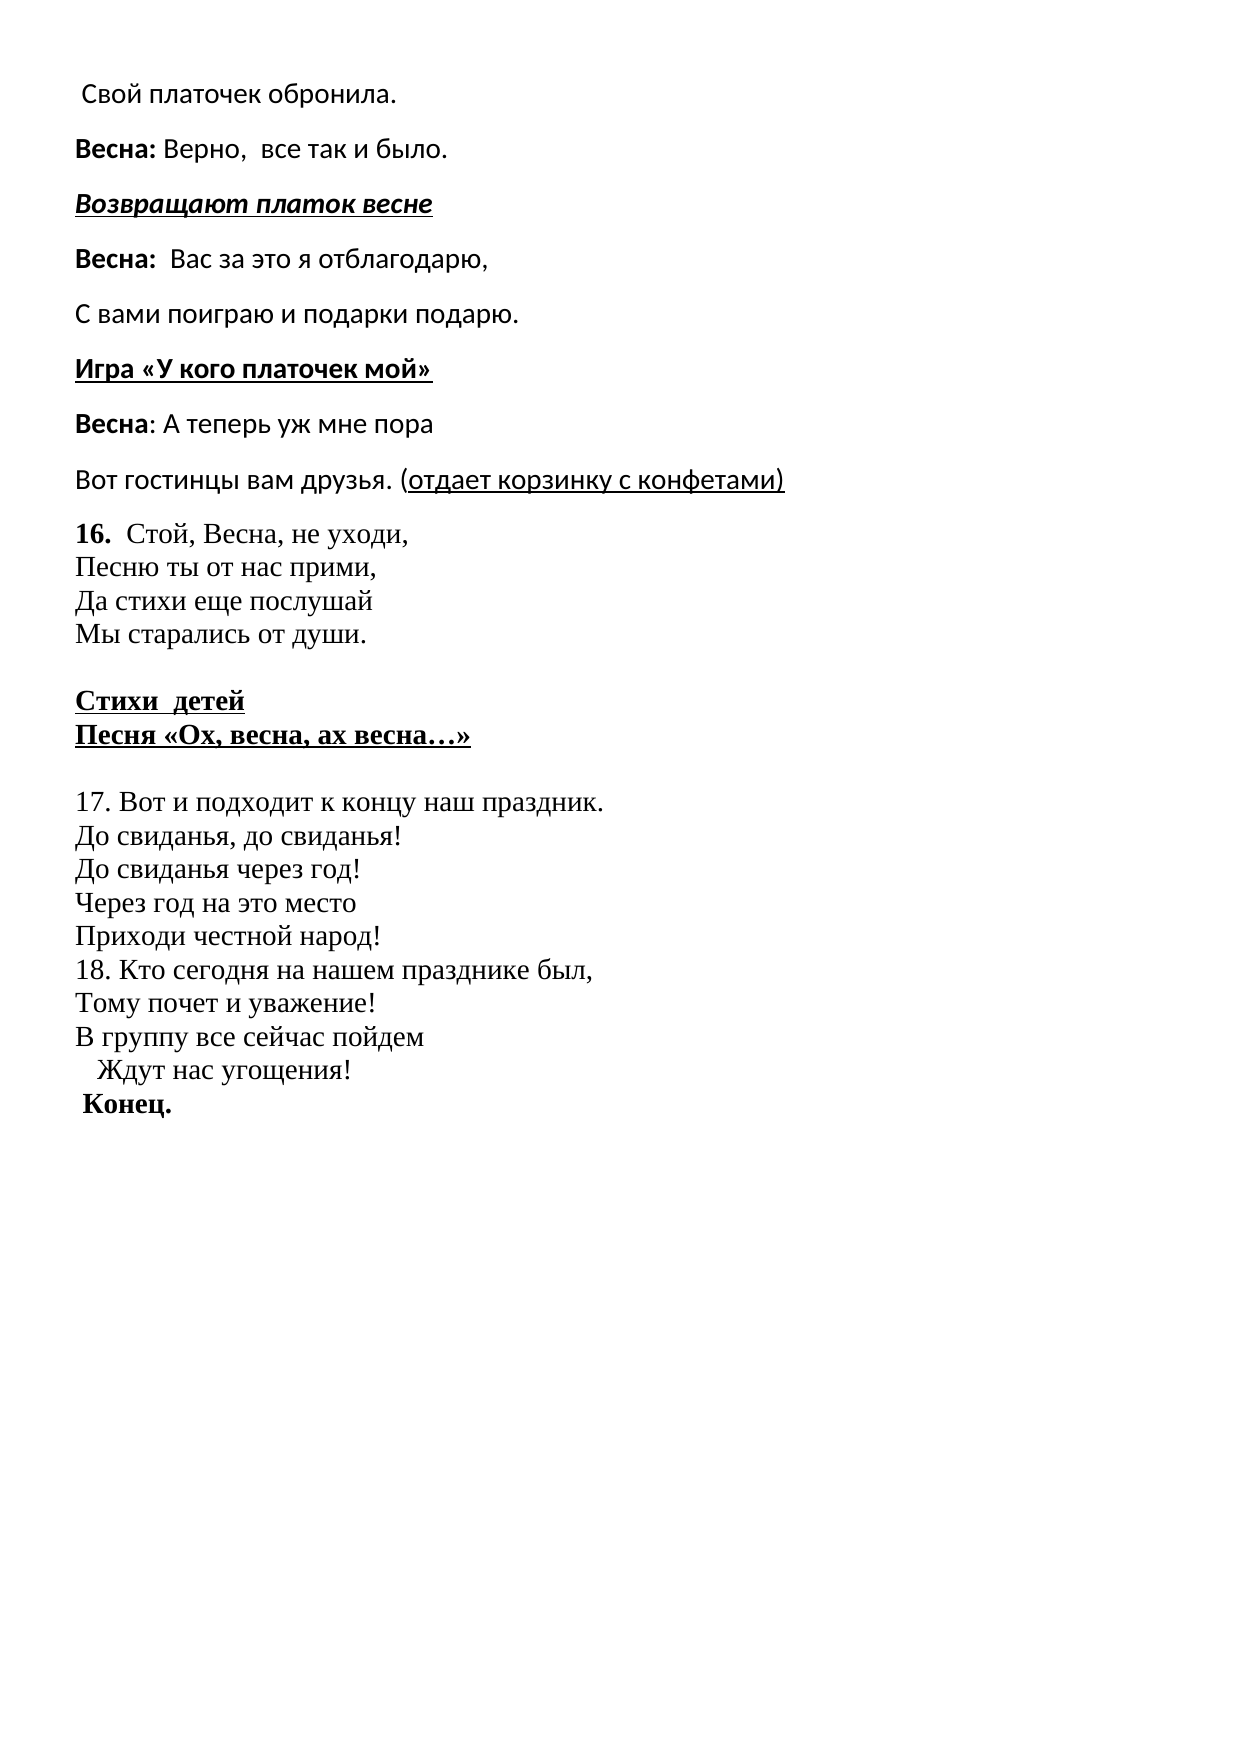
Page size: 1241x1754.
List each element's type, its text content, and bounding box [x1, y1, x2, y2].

text Весна: Верно, все так и было. [75, 130, 1165, 166]
text Игра «У кого платочек мой» [75, 351, 1165, 386]
text Свой платочек обронила. [75, 75, 1165, 111]
text Возвращают платок весне [75, 185, 1165, 221]
text 18. Кто сегодня на нашем празднике был, [75, 952, 1165, 985]
text До свиданья, до свиданья! [75, 818, 1165, 851]
text Тому почет и уважение! [75, 985, 1165, 1019]
text В группу все сейчас пойдем [75, 1019, 1165, 1052]
text С вами поиграю и подарки подарю. [75, 295, 1165, 331]
text Песня «Ох, весна, ах весна…» [75, 717, 1165, 751]
text Ждут нас угощения! [75, 1052, 1165, 1086]
text До свиданья через год! [75, 851, 1165, 885]
text Стихи детей [75, 683, 1165, 717]
text Приходи честной народ! [75, 918, 1165, 952]
text Да стихи еще послушай [75, 583, 1165, 616]
text Весна: А теперь уж мне пора [75, 406, 1165, 441]
text 16. Стой, Весна, не уходи, [75, 516, 1165, 549]
text Конец. [75, 1086, 1165, 1119]
text Весна: Вас за это я отблагодарю, [75, 240, 1165, 276]
text Через год на это место [75, 885, 1165, 918]
text 17. Вот и подходит к концу наш праздник. [75, 784, 1165, 818]
text Вот гостинцы вам друзья. (отдает корзинку с конфетами) [75, 461, 1165, 496]
text Мы старались от души. [75, 616, 1165, 650]
text Песню ты от нас прими, [75, 549, 1165, 583]
